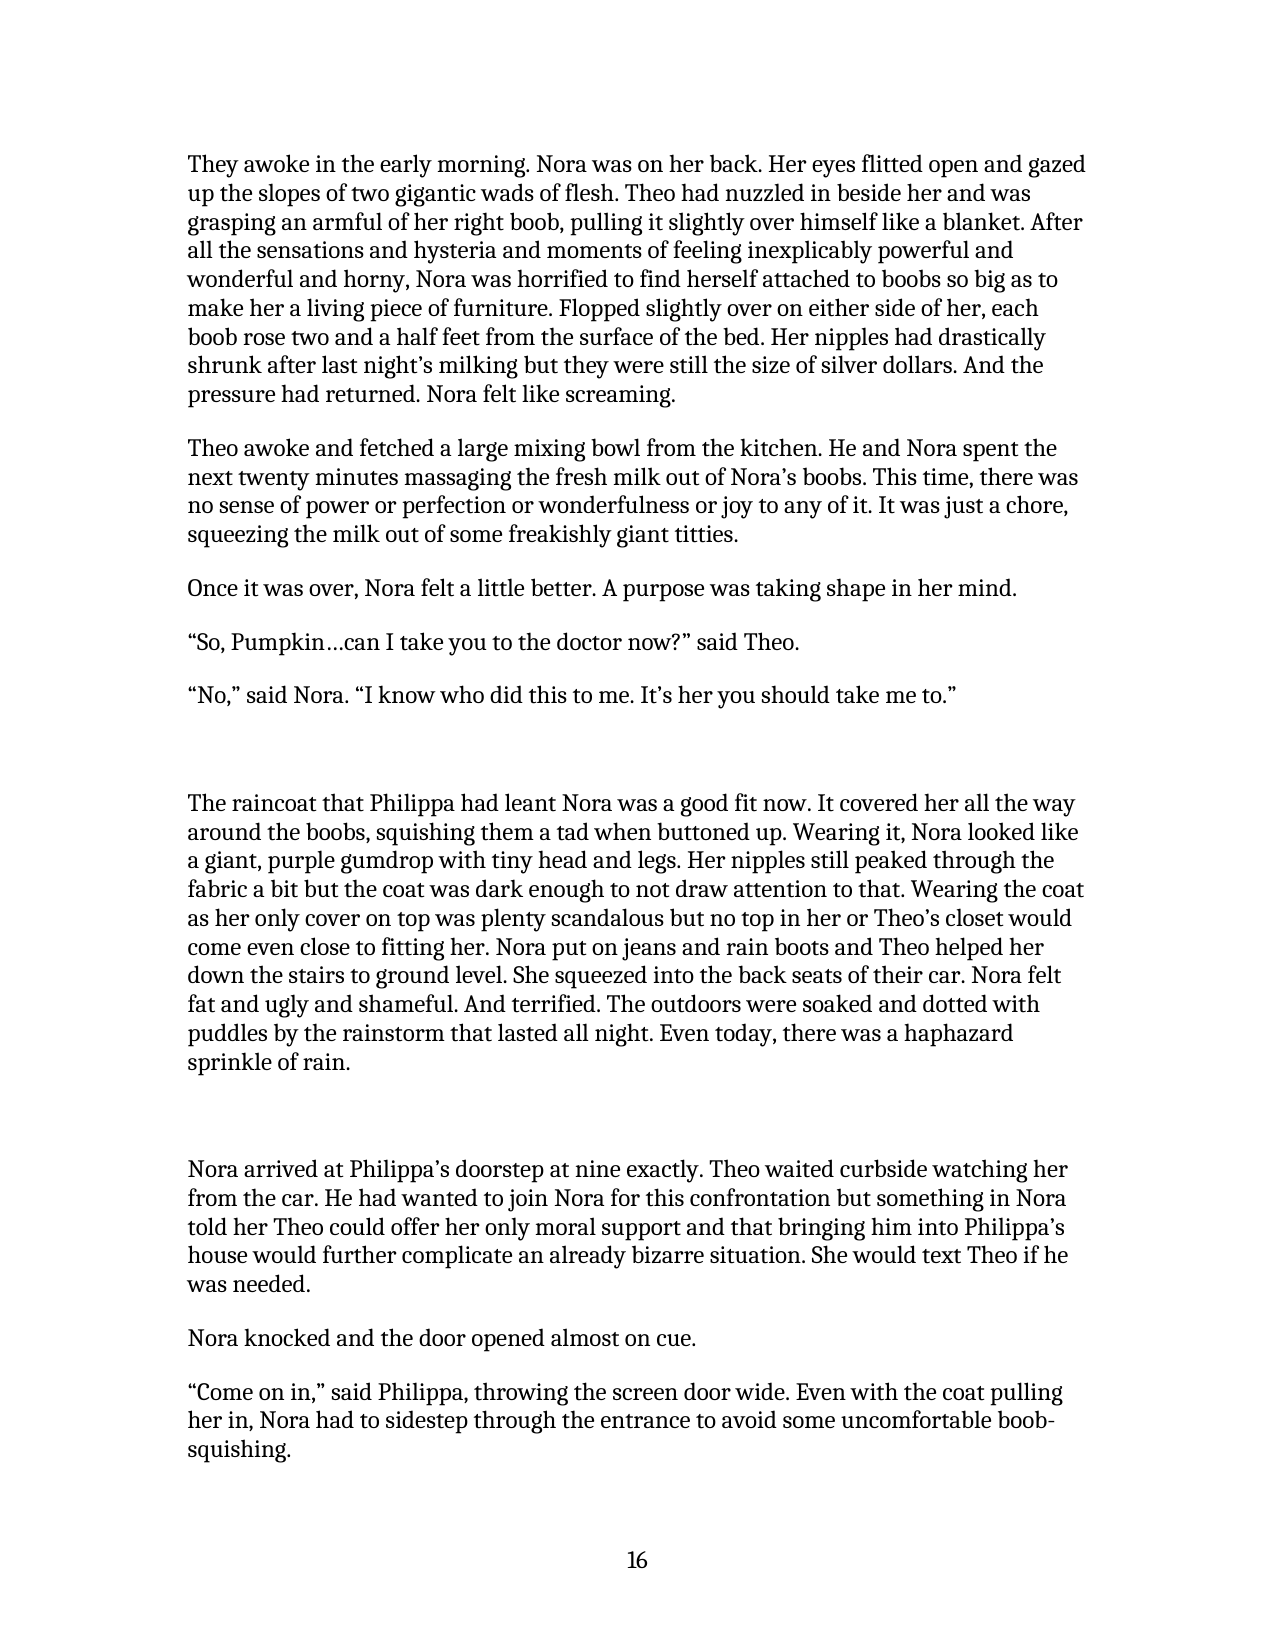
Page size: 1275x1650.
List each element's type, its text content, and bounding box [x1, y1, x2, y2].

text “Come on in,” said Philippa, throwing the screen door wide. Even with the coat pulling her in, Nora had to sidestep through the entrance to avoid some uncomfortable boob-squishing. [187, 1377, 1087, 1464]
text The raincoat that Philippa had leant Nora was a good fit now. It covered her all the way around the boobs, squishing them a tad when buttoned up. Wearing it, Nora looked like a giant, purple gumdrop with tiny head and legs. Her nipples still peaked through the fabric a bit but the coat was dark enough to not draw attention to that. Wearing the coat as her only cover on top was plenty scandalous but no top in her or Theo’s closet would come even close to fitting her. Nora put on jeans and rain boots and Theo helped her down the stairs to ground level. She squeezed into the back seats of their car. Nora felt fat and ugly and shameful. And terrified. The outdoors were soaked and dotted with puddles by the rainstorm that lasted all night. Even today, there was a haphazard sprinkle of rain. [187, 789, 1087, 1076]
text Theo awoke and fetched a large mixing bowl from the kitchen. He and Nora spent the next twenty minutes massaging the fresh milk out of Nora’s boobs. This time, there was no sense of power or perfection or wonderfulness or joy to any of it. It was just a chore, squeezing the milk out of some freakishly giant titties. [187, 434, 1087, 549]
text They awoke in the early morning. Nora was on her back. Her eyes flitted open and gazed up the slopes of two gigantic wads of flesh. Theo had nuzzled in beside her and was grasping an armful of her right boob, pulling it slightly over himself like a blanket. After all the sensations and hysteria and moments of feeling inexplicably powerful and wonderful and horny, Nora was horrified to find herself attached to boobs so big as to make her a living piece of furniture. Flopped slightly over on either side of her, each boob rose two and a half feet from the surface of the bed. Her nipples had drastically shrunk after last night’s milking but they were still the size of silver dollars. And the pressure had returned. Nora felt like screaming. [187, 150, 1087, 409]
text “So, Pumpkin…can I take you to the doctor now?” said Theo. [187, 627, 1087, 656]
text “No,” said Nora. “I know who did this to me. It’s her you should take me to.” [187, 681, 1087, 710]
text Nora arrived at Philippa’s doorstep at nine exactly. Theo waited curbside watching her from the car. He had wanted to join Nora for this confrontation but something in Nora told her Theo could offer her only moral support and that bringing him into Philippa’s house would further complicate an already bizarre situation. She would text Theo if he was needed. [187, 1155, 1087, 1299]
text Nora knocked and the door opened almost on cue. [187, 1324, 1087, 1352]
text Once it was over, Nora felt a little better. A purpose was taking shape in her mind. [187, 574, 1087, 602]
